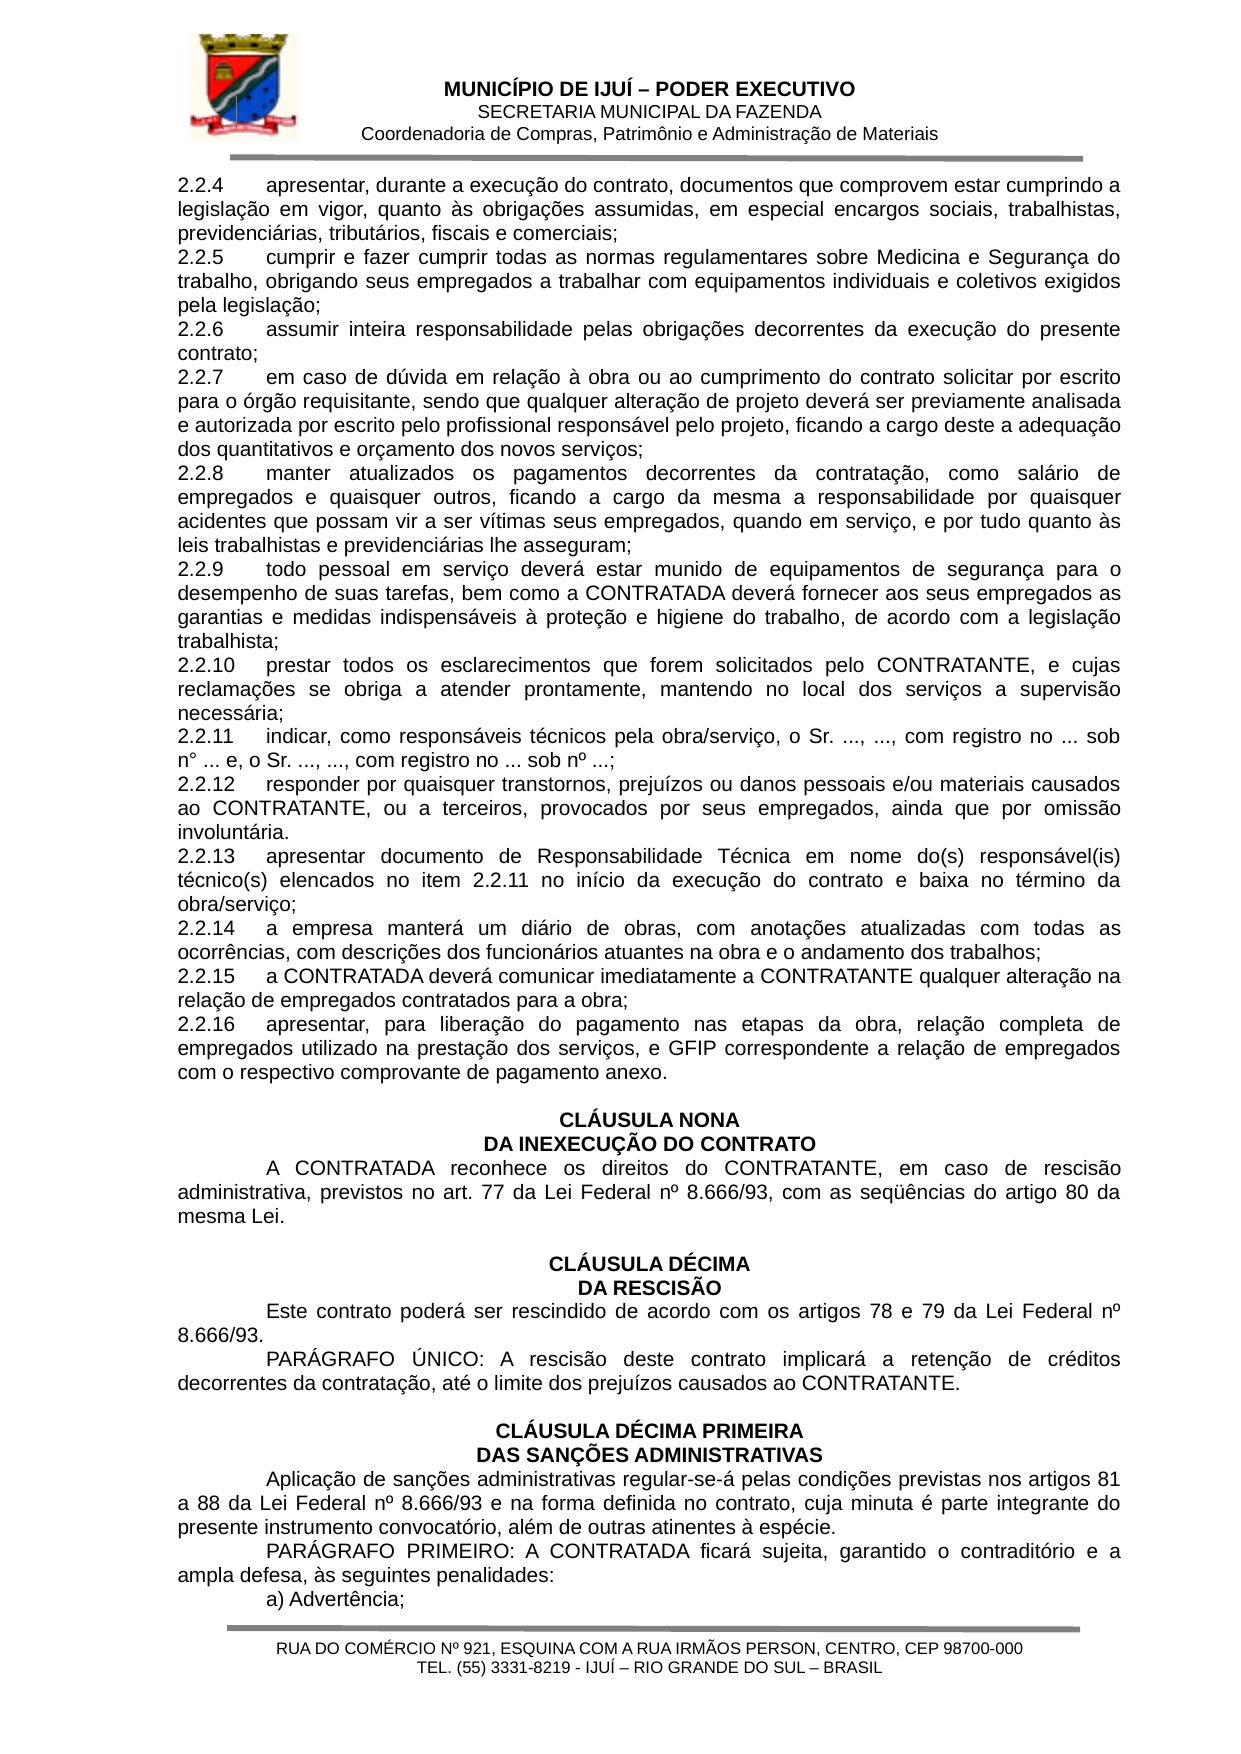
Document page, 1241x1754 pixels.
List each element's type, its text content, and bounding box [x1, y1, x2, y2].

text PARÁGRAFO PRIMEIRO: A CONTRATADA ficará sujeita, garantido o contraditório e a ampla defesa, às seguintes penalidades: [177, 1539, 1122, 1587]
text 2.2.10 prestar todos os esclarecimentos que forem solicitados pelo CONTRATANTE, e cujas reclamações se obriga a atender prontamente, mantendo no local dos serviços a supervisão necessária; [177, 652, 1122, 724]
text 2.2.8 manter atualizados os pagamentos decorrentes da contratação, como salário de empregados e quaisquer outros, ficando a cargo da mesma a responsabilidade por quaisquer acidentes que possam vir a ser vítimas seus empregados, quando em serviço, e por tudo quanto às leis trabalhistas e previdenciárias lhe asseguram; [177, 461, 1122, 557]
text 2.2.16 apresentar, para liberação do pagamento nas etapas da obra, relação completa de empregados utilizado na prestação dos serviços, e GFIP correspondente a relação de empregados com o respectivo comprovante de pagamento anexo. [177, 1012, 1122, 1084]
text PARÁGRAFO ÚNICO: A rescisão deste contrato implicará a retenção de créditos decorrentes da contratação, até o limite dos prejuízos causados ao CONTRATANTE. [177, 1347, 1122, 1395]
text 2.2.13 apresentar documento de Responsabilidade Técnica em nome do(s) responsável(is) técnico(s) elencados no item 2.2.11 no início da execução do contrato e baixa no término da obra/serviço; [177, 844, 1122, 916]
text 2.2.7 em caso de dúvida em relação à obra ou ao cumprimento do contrato solicitar por escrito para o órgão requisitante, sendo que qualquer alteração de projeto deverá ser previamente analisada e autorizada por escrito pelo profissional responsável pelo projeto, ficando a cargo deste a adequação dos quantitativos e orçamento dos novos serviços; [177, 365, 1122, 461]
text Aplicação de sanções administrativas regular-se-á pelas condições previstas nos artigos 81 a 88 da Lei Federal nº 8.666/93 e na forma definida no contrato, cuja minuta é parte integrante do presente instrumento convocatório, além de outras atinentes à espécie. [177, 1467, 1122, 1539]
text Este contrato poderá ser rescindido de acordo com os artigos 78 e 79 da Lei Federal nº 8.666/93. [177, 1299, 1122, 1347]
text DA INEXECUÇÃO DO CONTRATO [177, 1132, 1122, 1156]
text 2.2.9 todo pessoal em serviço deverá estar munido de equipamentos de segurança para o desempenho de suas tarefas, bem como a CONTRATADA deverá fornecer aos seus empregados as garantias e medidas indispensáveis à proteção e higiene do trabalho, de acordo com a legislação trabalhista; [177, 557, 1122, 652]
text 2.2.15 a CONTRATADA deverá comunicar imediatamente a CONTRATANTE qualquer alteração na relação de empregados contratados para a obra; [177, 964, 1122, 1012]
text a) Advertência; [177, 1587, 1122, 1611]
text A CONTRATADA reconhece os direitos do CONTRATANTE, em caso de rescisão administrativa, previstos no art. 77 da Lei Federal nº 8.666/93, com as seqüências do artigo 80 da mesma Lei. [177, 1156, 1122, 1227]
text CLÁUSULA NONA [177, 1108, 1122, 1132]
text 2.2.5 cumprir e fazer cumprir todas as normas regulamentares sobre Medicina e Segurança do trabalho, obrigando seus empregados a trabalhar com equipamentos individuais e coletivos exigidos pela legislação; [177, 245, 1122, 317]
text DA RESCISÃO [177, 1275, 1122, 1299]
text 2.2.4 apresentar, durante a execução do contrato, documentos que comprovem estar cumprindo a legislação em vigor, quanto às obrigações assumidas, em especial encargos sociais, trabalhistas, previdenciárias, tributários, fiscais e comerciais; [177, 173, 1122, 245]
picture [187, 34, 300, 143]
text DAS SANÇÕES ADMINISTRATIVAS [177, 1443, 1122, 1467]
text 2.2.11 indicar, como responsáveis técnicos pela obra/serviço, o Sr. ..., ..., com registro no ... sob n° ... e, o Sr. ..., ..., com registro no ... sob nº ...; [177, 724, 1122, 772]
text 2.2.6 assumir inteira responsabilidade pelas obrigações decorrentes da execução do presente contrato; [177, 317, 1122, 365]
text CLÁUSULA DÉCIMA PRIMEIRA [177, 1419, 1122, 1443]
text CLÁUSULA DÉCIMA [177, 1251, 1122, 1275]
text 2.2.14 a empresa manterá um diário de obras, com anotações atualizadas com todas as ocorrências, com descrições dos funcionários atuantes na obra e o andamento dos trabalhos; [177, 916, 1122, 964]
text 2.2.12 responder por quaisquer transtornos, prejuízos ou danos pessoais e/ou materiais causados ao CONTRATANTE, ou a terceiros, provocados por seus empregados, ainda que por omissão involuntária. [177, 772, 1122, 844]
